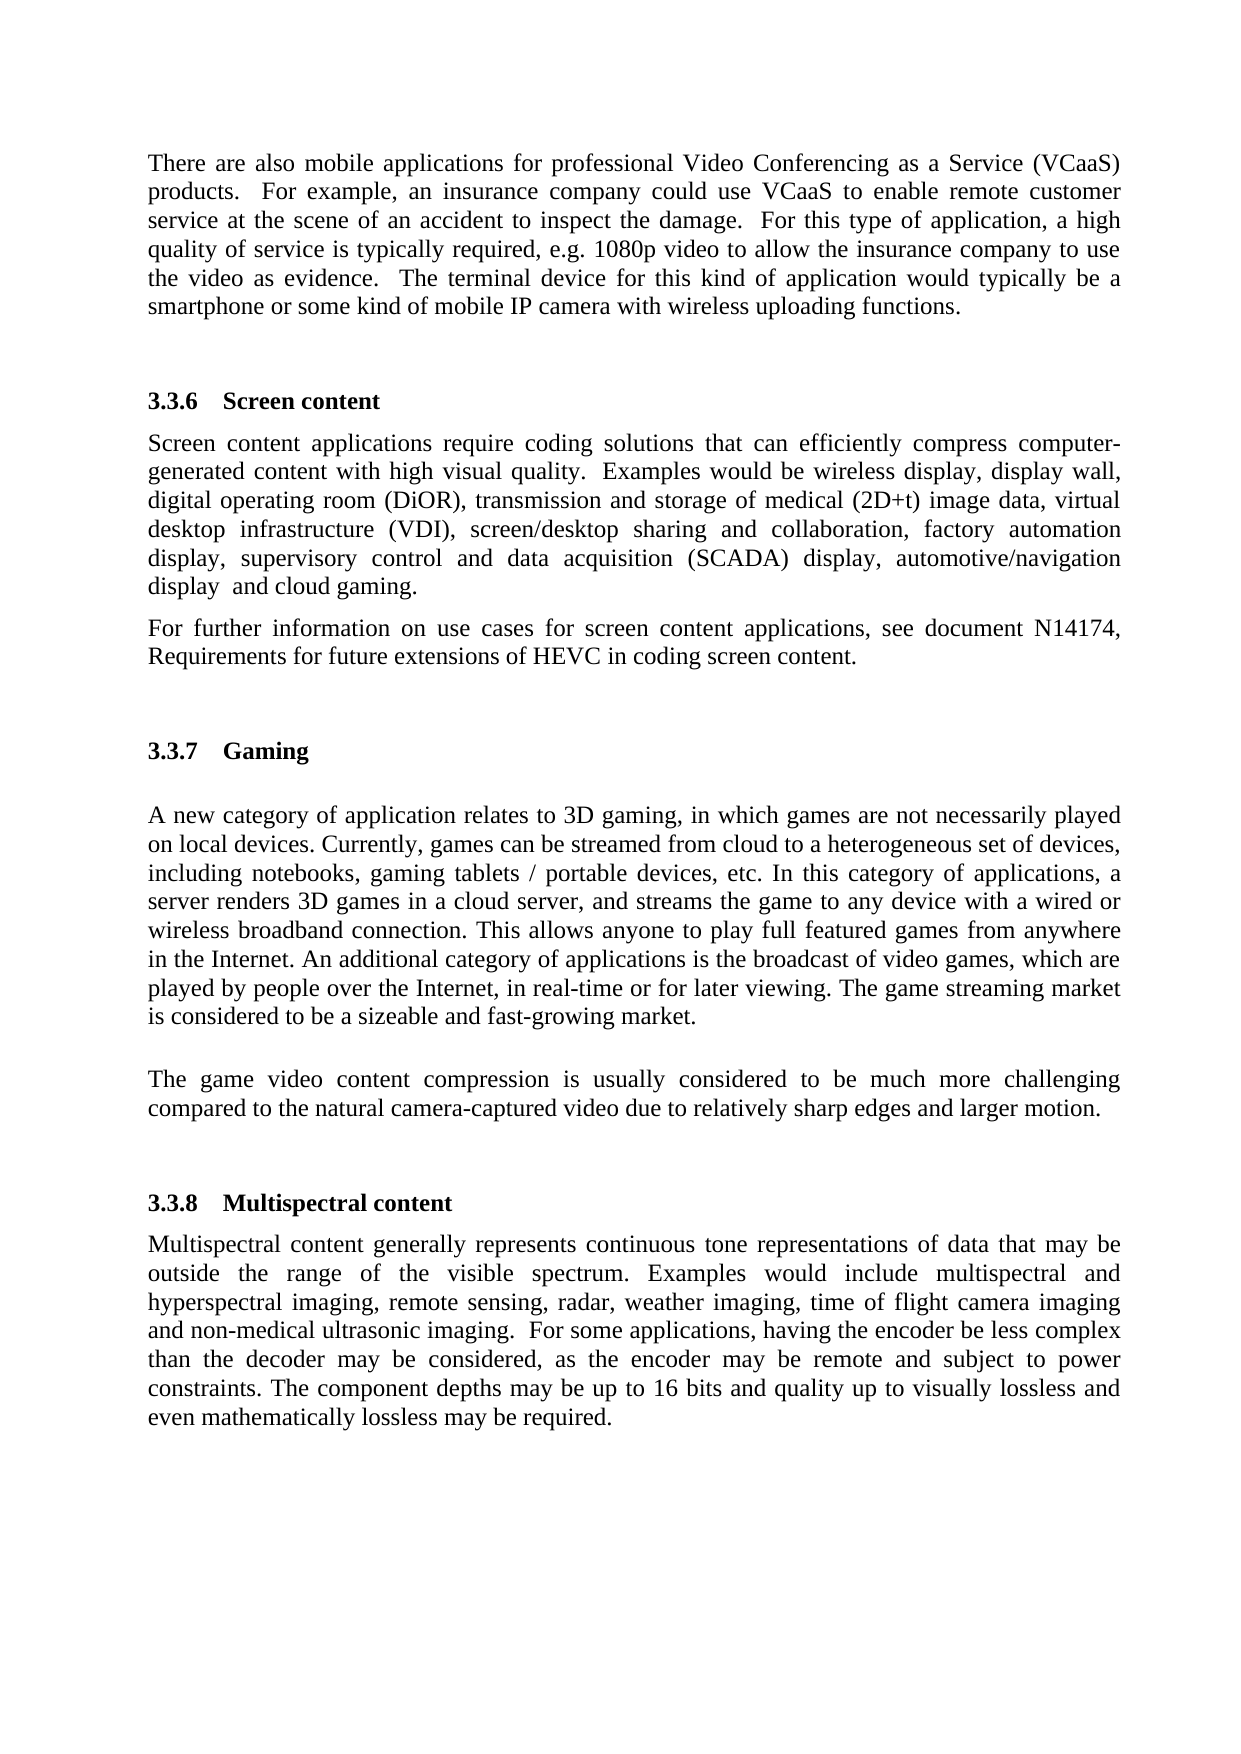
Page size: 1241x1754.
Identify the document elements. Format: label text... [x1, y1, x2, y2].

text Multispectral content generally represents continuous tone representations of data that may be outside the range of the visible spectrum. Examples would include multispectral and hyperspectral imaging, remote sensing, radar, weather imaging, time of flight camera imaging and non-medical ultrasonic imaging. For some applications, having the encoder be less complex than the decoder may be considered, as the encoder may be remote and subject to power constraints. The component depths may be up to 16 bits and quality up to visually lossless and even mathematically lossless may be required. [148, 1229, 1122, 1430]
text Screen content applications require coding solutions that can efficiently compress computer-generated content with high visual quality. Examples would be wireless display, display wall, digital operating room (DiOR), transmission and storage of medical (2D+t) image data, virtual desktop infrastructure (VDI), screen/desktop sharing and collaboration, factory automation display, supervisory control and data acquisition (SCADA) display, automotive/navigation display and cloud gaming. [148, 428, 1122, 600]
text The game video content compression is usually considered to be much more challenging compared to the natural camera-captured video due to relatively sharp edges and larger motion. [148, 1064, 1122, 1122]
text There are also mobile applications for professional Video Conferencing as a Service (VCaaS) products. For example, an insurance company could use VCaaS to enable remote customer service at the scene of an accident to inspect the damage. For this type of application, a high quality of service is typically required, e.g. 1080p video to allow the insurance company to use the video as evidence. The terminal device for this kind of application would typically be a smartphone or some kind of mobile IP camera with wireless uploading functions. [148, 148, 1122, 320]
text A new category of application relates to 3D gaming, in which games are not necessarily played on local devices. Currently, games can be streamed from cloud to a heterogeneous set of devices, including notebooks, gaming tablets / portable devices, etc. In this category of applications, a server renders 3D games in a cloud server, and streams the game to any device with a wired or wireless broadband connection. This allows anyone to play full featured games from anywhere in the Internet. An additional category of applications is the broadcast of video games, which are played by people over the Internet, in real-time or for later viewing. The game streaming market is considered to be a sizeable and fast-growing market. [148, 800, 1122, 1030]
subtitle Screen content [148, 386, 1122, 415]
subtitle Multispectral content [148, 1188, 1122, 1217]
subtitle Gaming [148, 736, 1122, 765]
text For further information on use cases for screen content applications, see document N14174, Requirements for future extensions of HEVC in coding screen content. [148, 613, 1122, 670]
